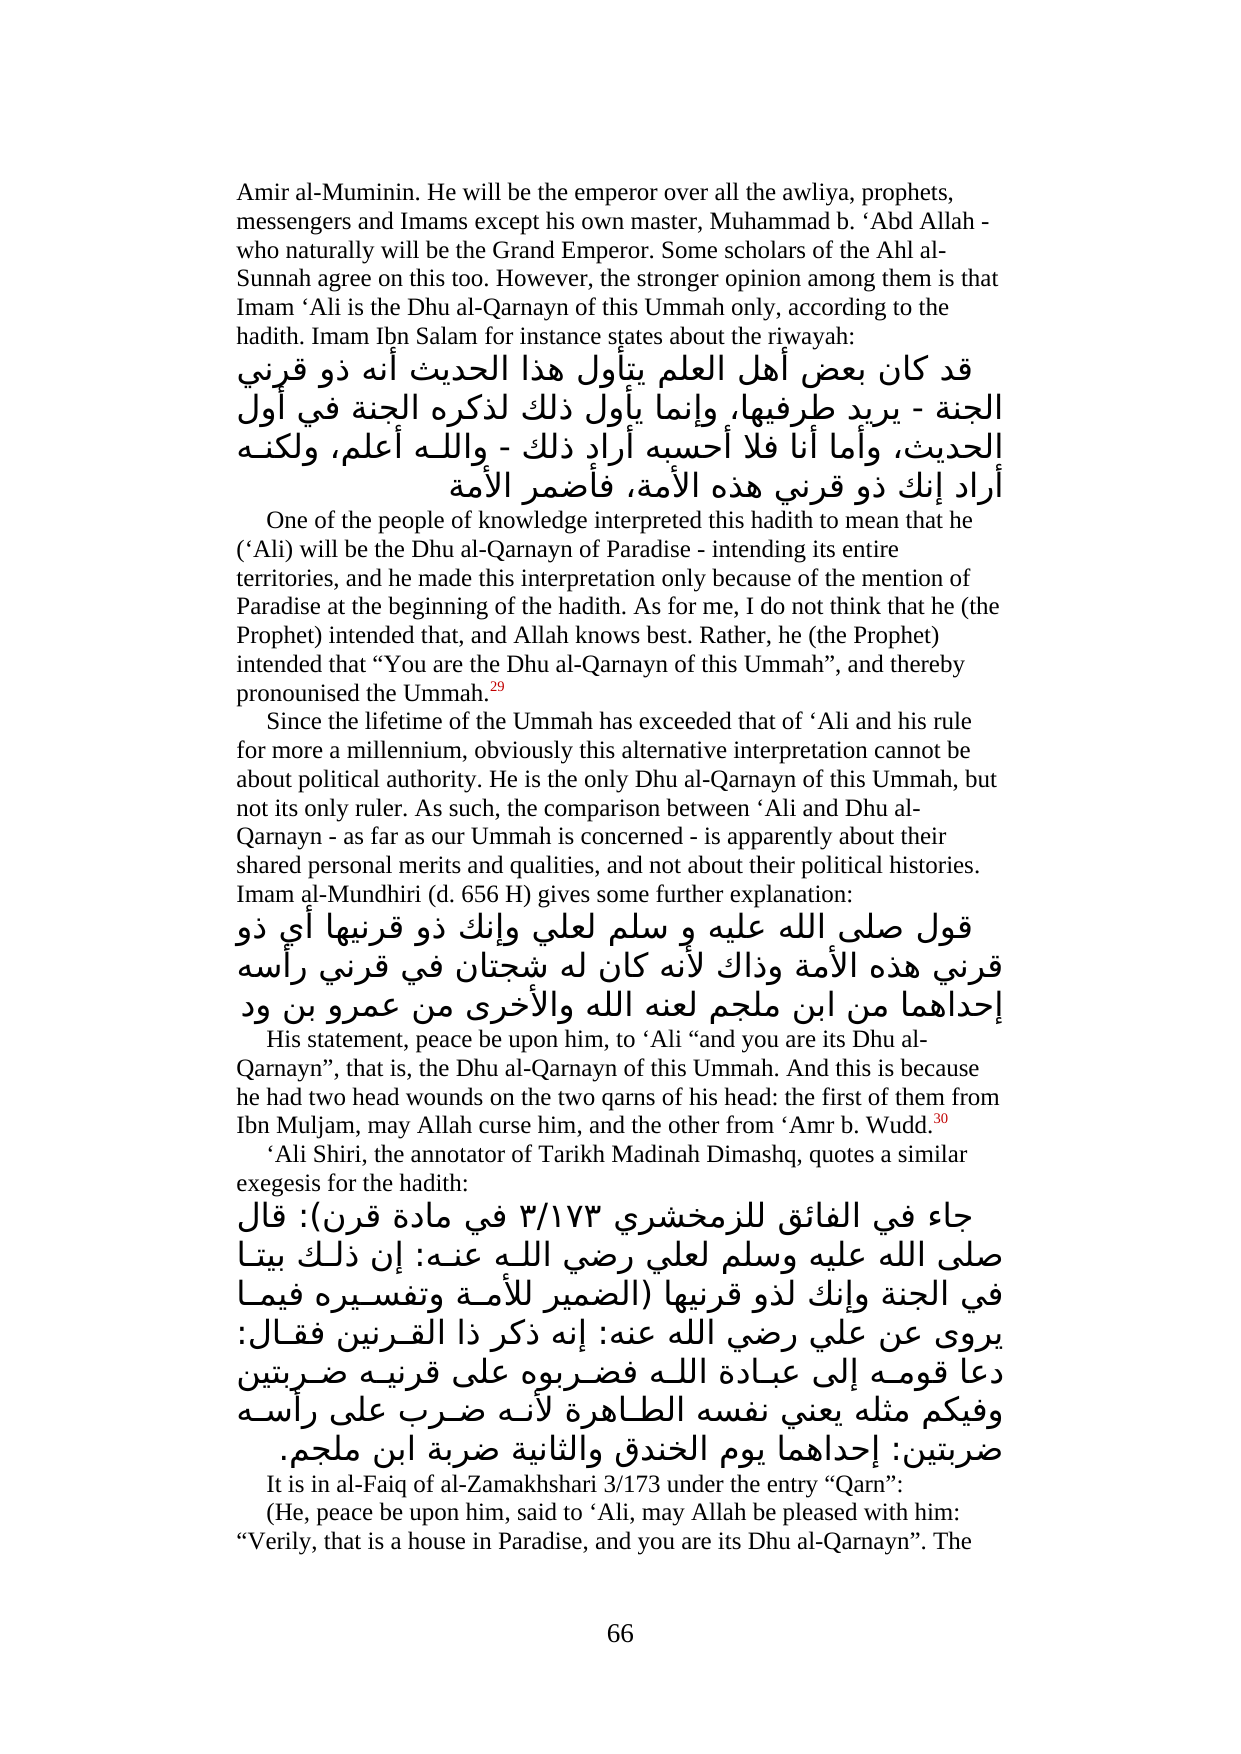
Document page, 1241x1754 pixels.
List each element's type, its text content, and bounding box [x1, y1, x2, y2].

text His statement, peace be upon him, to ‘Ali “and you are its Dhu al-Qarnayn”, that is, the Dhu al-Qarnayn of this Ummah. And this is because he had two head wounds on the two qarns of his head: the first of them from Ibn Muljam, may Allah curse him, and the other from ‘Amr b. Wudd.30 [236, 1024, 1004, 1139]
text قول صلى الله عليه و سلم لعلي وإنك ذو قرنيها أي ذو قرني هذه الأمة وذاك لأنه كان له شجتان في قرني رأسه إحداهما من ابن ملجم لعنه الله والأخرى من عمرو بن ود [236, 908, 1004, 1024]
text قد كان بعض أهل العلم يتأول هذا الحديث أنه ذو قرني الجنة - يريد طرفيها، وإنما يأول ذلك لذكره الجنة في أول الحديث، وأما أنا فلا أحسبه أراد ذلك - والله أعلم، ولكنه أراد إنك ذو قرني هذه الأمة، فأضمر الأمة [236, 350, 1004, 505]
text It is in al-Faiq of al-Zamakhshari 3/173 under the entry “Qarn”: [236, 1469, 1004, 1497]
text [236, 177, 1004, 350]
text جاء في الفائق للزمخشري ٣/١٧٣ في مادة قرن): قال صلى الله عليه وسلم لعلي رضي الله عنه: إن ذلك بيتا في الجنة وإنك لذو قرنيها (الضمير للأمة وتفسيره فيما يروى عن علي رضي الله عنه: إنه ذكر ذا القرنين فقال: دعا قومه إلى عبادة الله فضربوه على قرنيه ضربتين وفيكم مثله يعني نفسه الطاهرة لأنه ضرب على رأسه ضربتين: إحداهما يوم الخندق والثانية ضربة ابن ملجم. [236, 1197, 1004, 1469]
text Since the lifetime of the Ummah has exceeded that of ‘Ali and his rule for more a millennium, obviously this alternative interpretation cannot be about political authority. He is the only Dhu al-Qarnayn of this Ummah, but not its only ruler. As such, the comparison between ‘Ali and Dhu al-Qarnayn - as far as our Ummah is concerned - is apparently about their shared personal merits and qualities, and not about their political histories. Imam al-Mundhiri (d. 656 H) gives some further explanation: [236, 706, 1004, 908]
text One of the people of knowledge interpreted this hadith to mean that he (‘Ali) will be the Dhu al-Qarnayn of Paradise - intending its entire territories, and he made this interpretation only because of the mention of Paradise at the beginning of the hadith. As for me, I do not think that he (the Prophet) intended that, and Allah knows best. Rather, he (the Prophet) intended that “You are the Dhu al-Qarnayn of this Ummah”, and thereby pronounised the Ummah.29 [236, 505, 1004, 706]
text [236, 1497, 1004, 1555]
text ‘Ali Shiri, the annotator of Tarikh Madinah Dimashq, quotes a similar exegesis for the hadith: [236, 1139, 1004, 1197]
